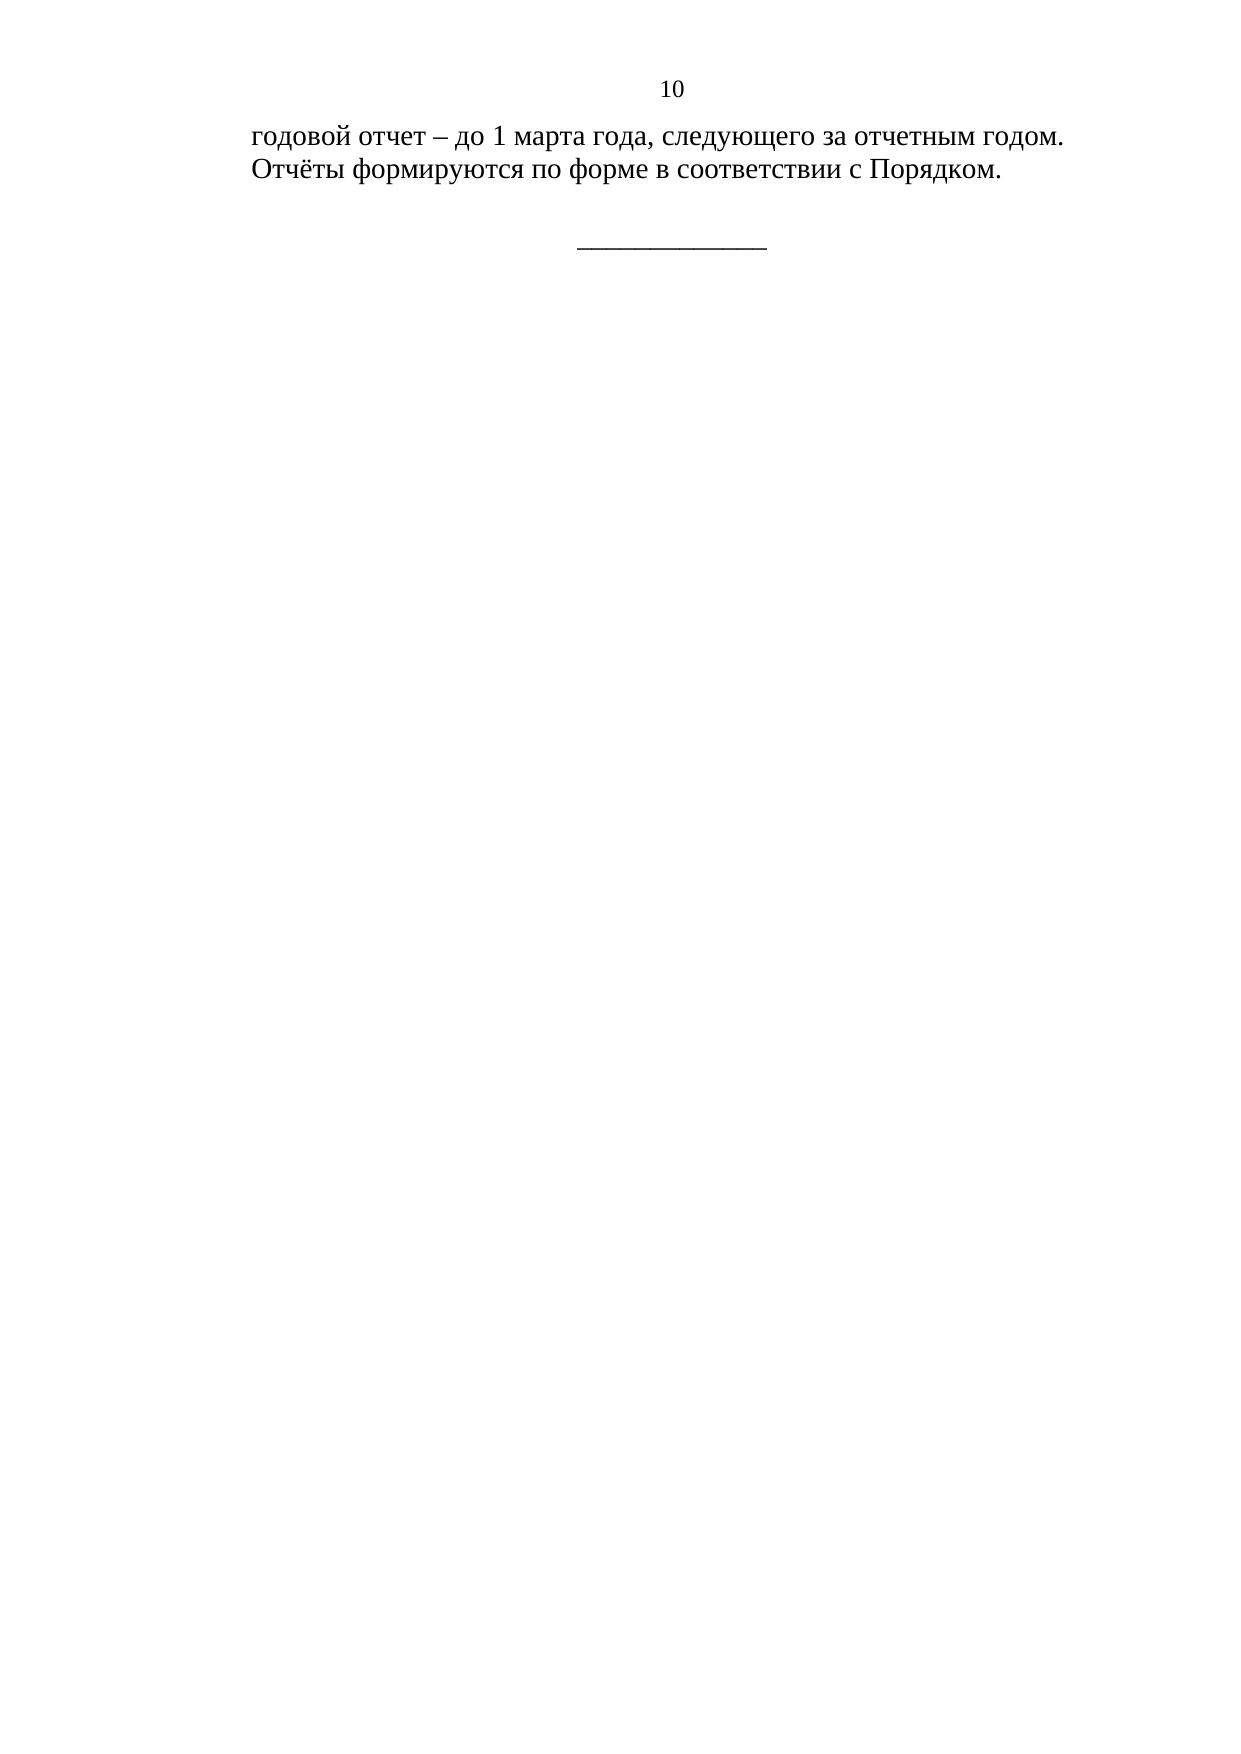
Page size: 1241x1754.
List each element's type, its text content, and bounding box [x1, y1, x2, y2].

text Отчёты формируются по форме в соответствии с Порядком. [177, 152, 1166, 185]
text годовой отчет – до 1 марта года, следующего за отчетным годом. [177, 118, 1166, 152]
text _____________ [177, 219, 1166, 252]
